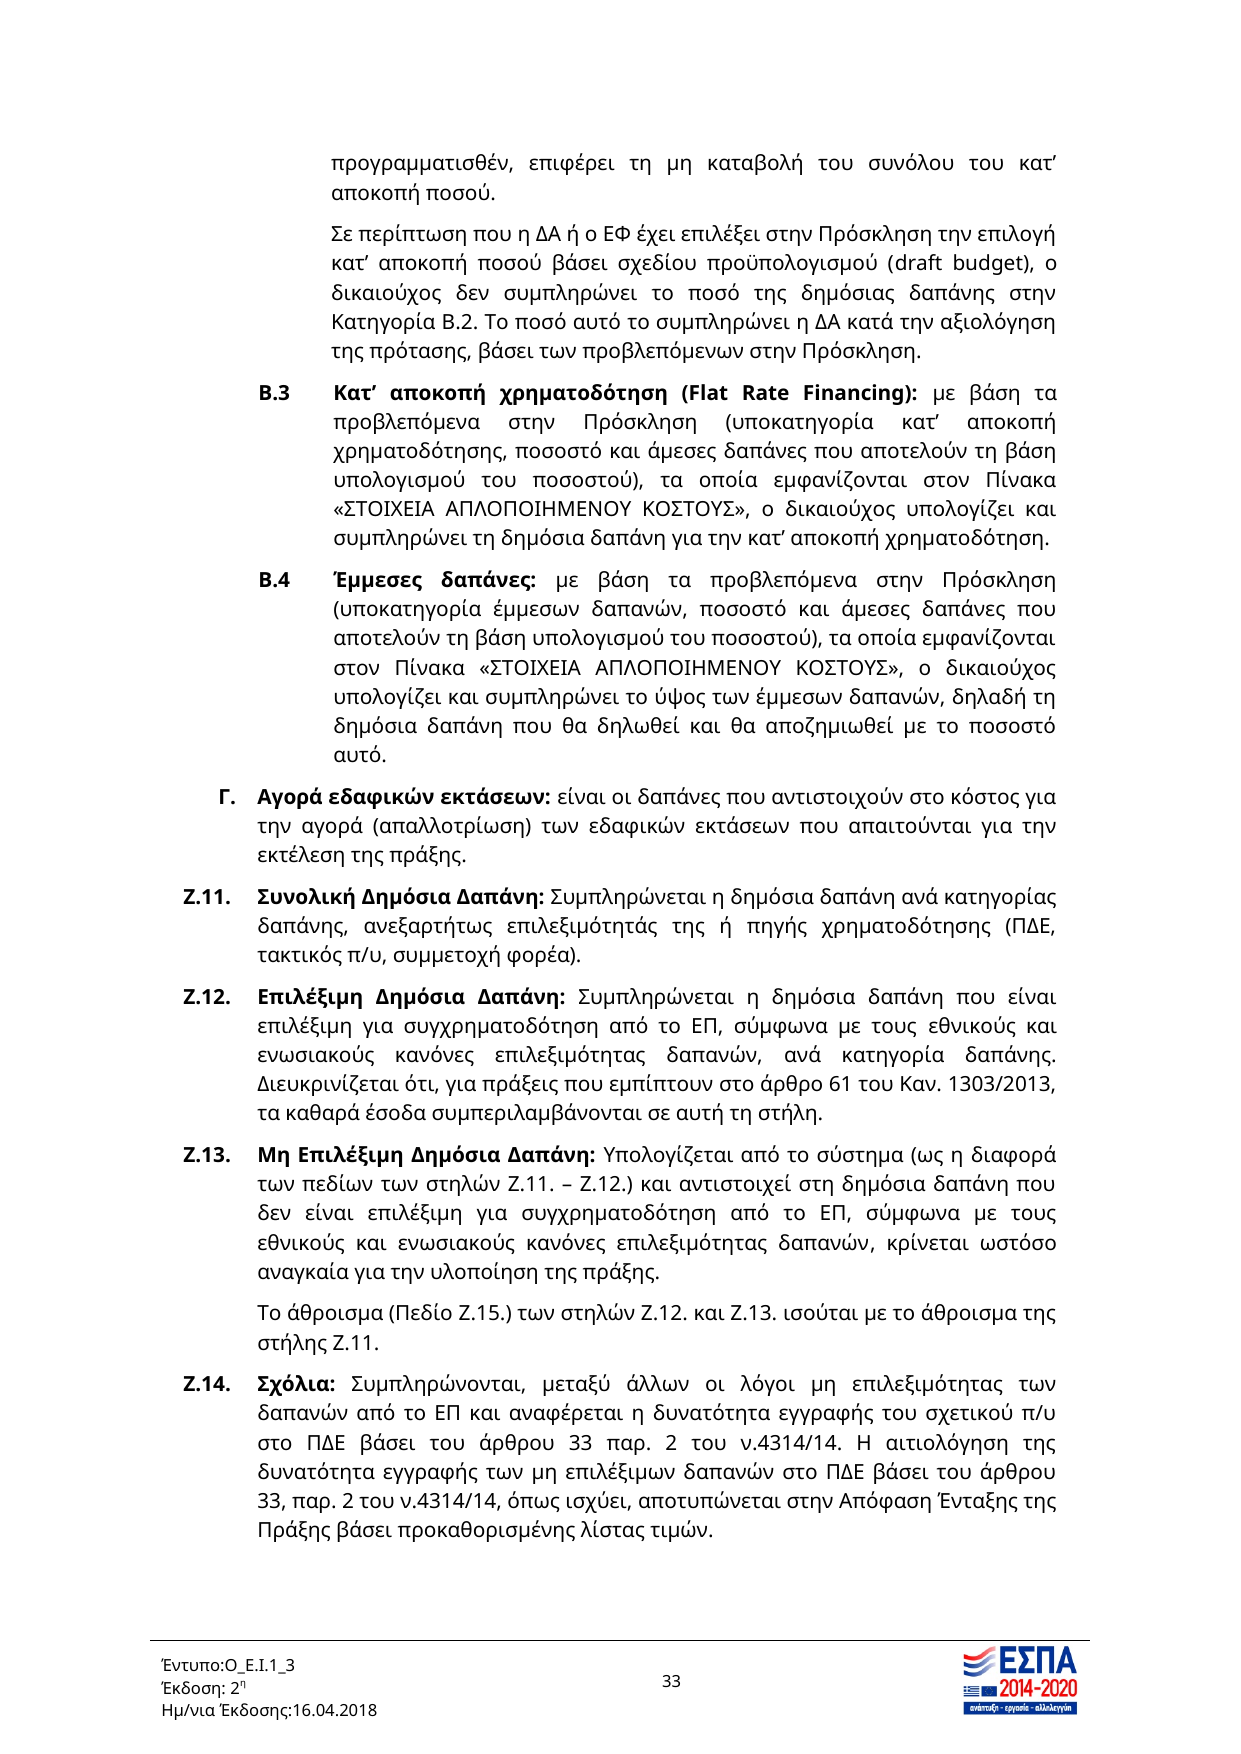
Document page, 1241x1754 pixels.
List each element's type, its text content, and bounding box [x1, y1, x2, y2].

picture [960, 1644, 1080, 1716]
list Μη Επιλέξιμη Δημόσια Δαπάνη: Υπολογίζεται από το σύστημα (ως η διαφορά των πεδίων των στηλών Ζ.11. – Ζ.12.) και αντιστοιχεί στη δημόσια δαπάνη που δεν είναι επιλέξιμη για συγχρηματοδότηση από το ΕΠ, σύμφωνα με τους εθνικούς και ενωσιακούς κανόνες επιλεξιμότητας δαπανών, κρίνεται ωστόσο αναγκαία για την υλοποίηση της πράξης. [183, 1139, 1057, 1285]
text Το άθροισμα (Πεδίο Ζ.15.) των στηλών Ζ.12. και Ζ.13. ισούται με το άθροισμα της στήλης Ζ.11. [257, 1298, 1057, 1356]
text Σε περίπτωση που η ΔΑ ή ο ΕΦ έχει επιλέξει στην Πρόσκληση την επιλογή κατ’ αποκοπή ποσού βάσει σχεδίου προϋπολογισμού (draft budget), ο δικαιούχος δεν συμπληρώνει το ποσό της δημόσιας δαπάνης στην Κατηγορία Β.2. Το ποσό αυτό το συμπληρώνει η ΔΑ κατά την αξιολόγηση της πρότασης, βάσει των προβλεπόμενων στην Πρόσκληση. [331, 218, 1057, 364]
list Συνολική Δημόσια Δαπάνη: Συμπληρώνεται η δημόσια δαπάνη ανά κατηγορίας δαπάνης, ανεξαρτήτως επιλεξιμότητάς της ή πηγής χρηματοδότησης (ΠΔΕ, τακτικός π/υ, συμμετοχή φορέα). [183, 881, 1057, 968]
list Επιλέξιμη Δημόσια Δαπάνη: Συμπληρώνεται η δημόσια δαπάνη που είναι επιλέξιμη για συγχρηματοδότηση από το ΕΠ, σύμφωνα με τους εθνικούς και ενωσιακούς κανόνες επιλεξιμότητας δαπανών, ανά κατηγορία δαπάνης. Διευκρινίζεται ότι, για πράξεις που εμπίπτουν στο άρθρο 61 του Καν. 1303/2013, τα καθαρά έσοδα συμπεριλαμβάνονται σε αυτή τη στήλη. [183, 981, 1057, 1127]
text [331, 148, 1057, 206]
text Β.4 Έμμεσες δαπάνες: με βάση τα προβλεπόμενα στην Πρόσκληση (υποκατηγορία έμμεσων δαπανών, ποσοστό και άμεσες δαπάνες που αποτελούν τη βάση υπολογισμού του ποσοστού), τα οποία εμφανίζονται στον Πίνακα «ΣΤΟΙΧΕΙΑ ΑΠΛΟΠΟΙΗΜΕΝΟΥ ΚΟΣΤΟΥΣ», ο δικαιούχος υπολογίζει και συμπληρώνει το ύψος των έμμεσων δαπανών, δηλαδή τη δημόσια δαπάνη που θα δηλωθεί και θα αποζημιωθεί με το ποσοστό αυτό. [258, 564, 1057, 768]
text Γ. Αγορά εδαφικών εκτάσεων: είναι οι δαπάνες που αντιστοιχούν στο κόστος για την αγορά (απαλλοτρίωση) των εδαφικών εκτάσεων που απαιτούνται για την εκτέλεση της πράξης. [213, 781, 1057, 868]
text Β.3 Κατ’ αποκοπή χρηματοδότηση (Flat Rate Financing): με βάση τα προβλεπόμενα στην Πρόσκληση (υποκατηγορία κατ’ αποκοπή χρηματοδότησης, ποσοστό και άμεσες δαπάνες που αποτελούν τη βάση υπολογισμού του ποσοστού), τα οποία εμφανίζονται στον Πίνακα «ΣΤΟΙΧΕΙΑ ΑΠΛΟΠΟΙΗΜΕΝΟΥ ΚΟΣΤΟΥΣ», ο δικαιούχος υπολογίζει και συμπληρώνει τη δημόσια δαπάνη για την κατ’ αποκοπή χρηματοδότηση. [258, 377, 1057, 552]
list Σχόλια: Συμπληρώνονται, μεταξύ άλλων οι λόγοι μη επιλεξιμότητας των δαπανών από το ΕΠ και αναφέρεται η δυνατότητα εγγραφής του σχετικού π/υ στο ΠΔΕ βάσει του άρθρου 33 παρ. 2 του ν.4314/14. Η αιτιολόγηση της δυνατότητα εγγραφής των μη επιλέξιμων δαπανών στο ΠΔΕ βάσει του άρθρου 33, παρ. 2 του ν.4314/14, όπως ισχύει, αποτυπώνεται στην Απόφαση Ένταξης της Πράξης βάσει προκαθορισμένης λίστας τιμών. [183, 1368, 1057, 1543]
